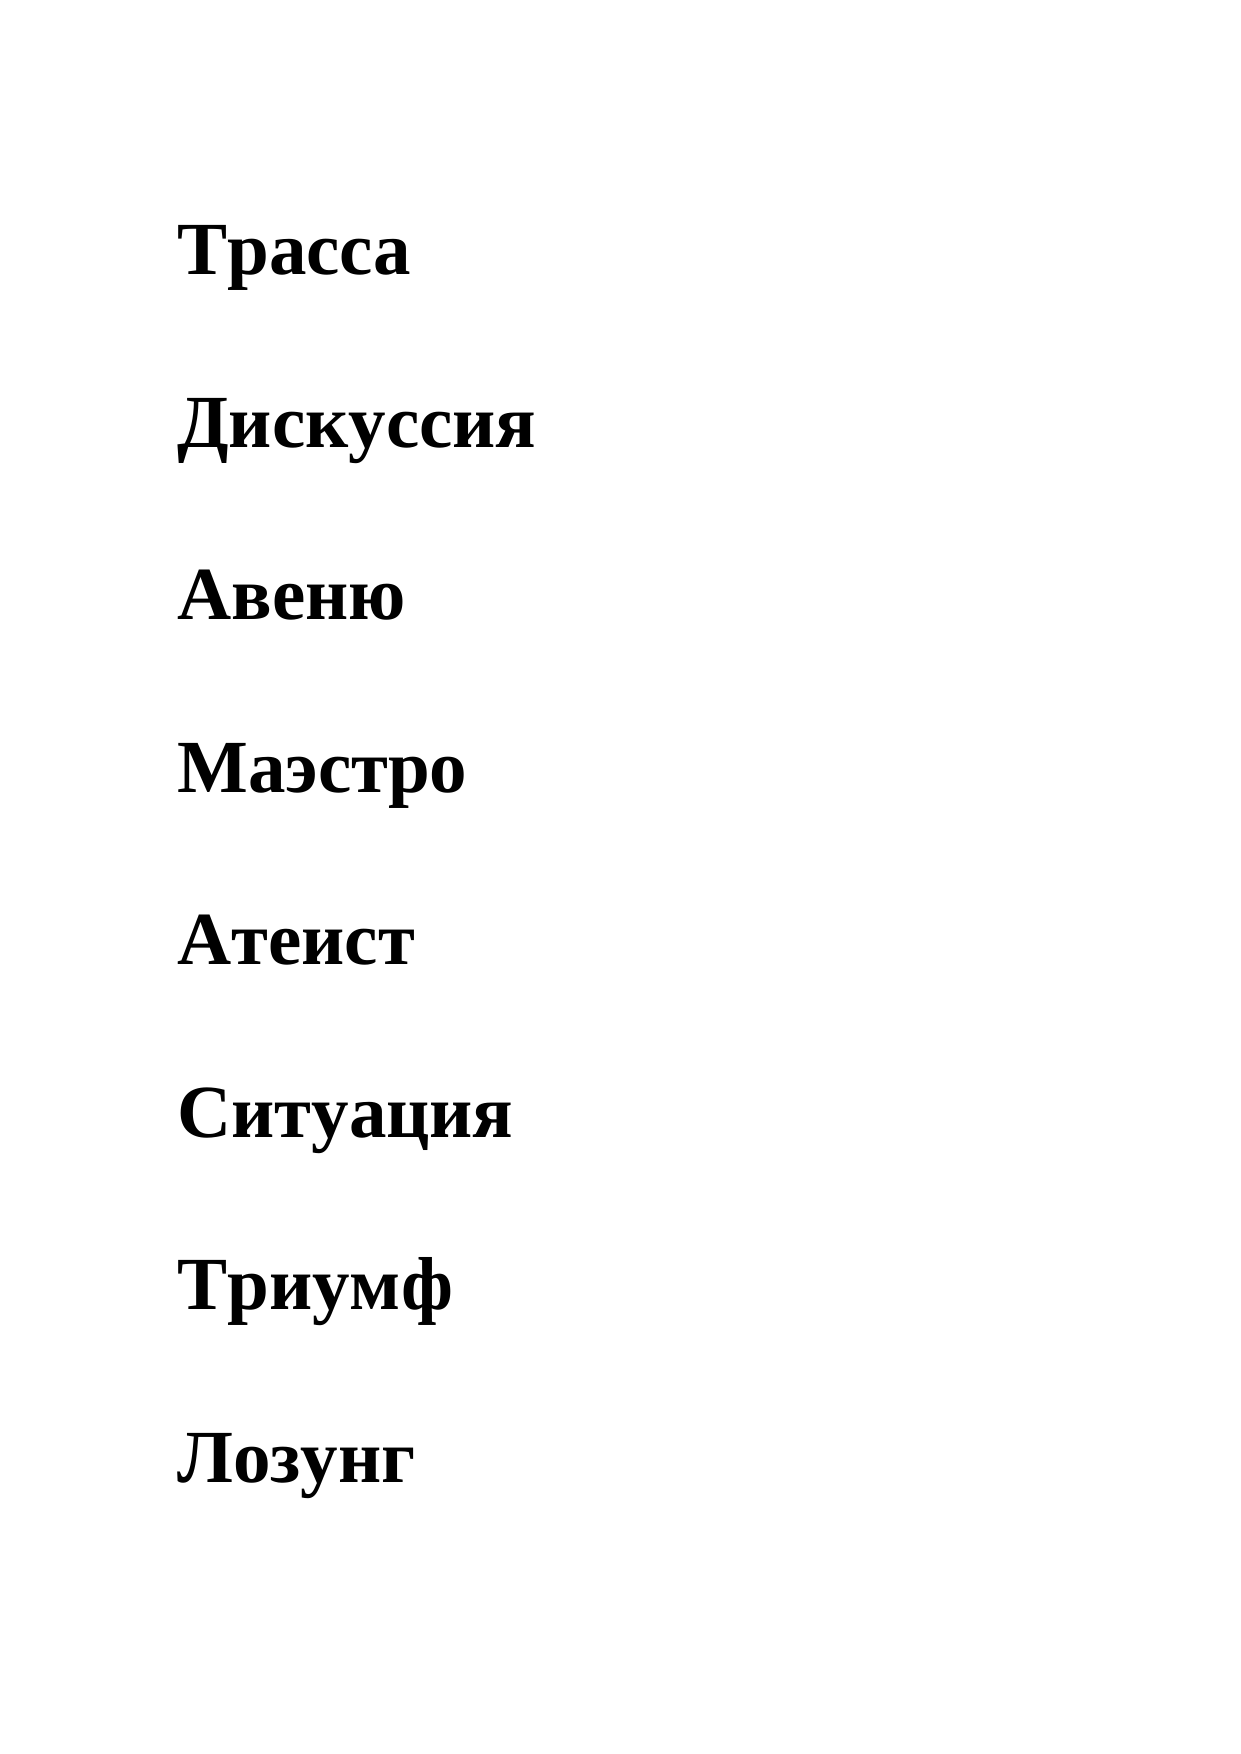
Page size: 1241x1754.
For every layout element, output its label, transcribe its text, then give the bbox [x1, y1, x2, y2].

text Авеню [177, 549, 1152, 636]
text Ситуация [177, 1067, 1152, 1153]
text Атеист [177, 894, 1152, 981]
text Трасса [177, 204, 1152, 291]
text Дискуссия [177, 377, 1152, 463]
text Лозунг [177, 1412, 1152, 1498]
text Маэстро [177, 722, 1152, 808]
text Триумф [177, 1239, 1152, 1326]
